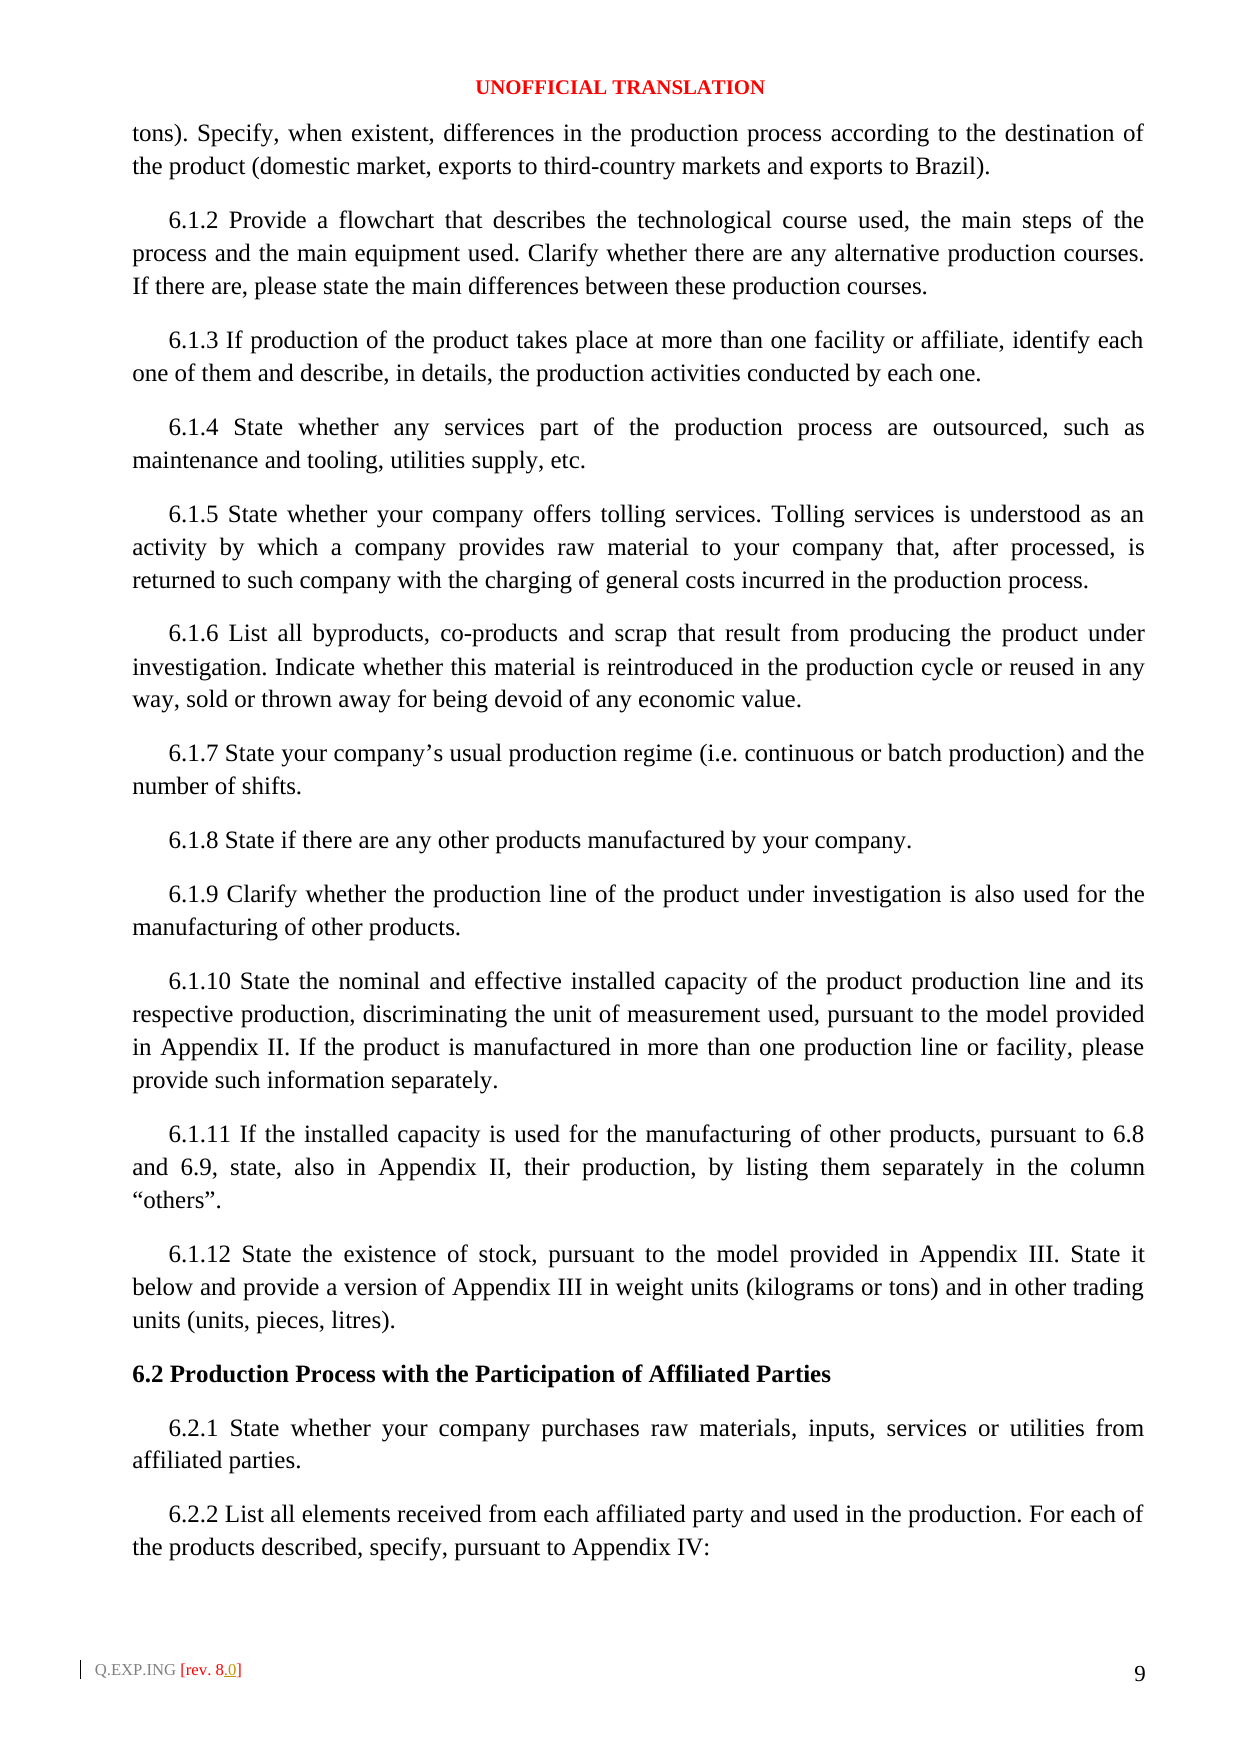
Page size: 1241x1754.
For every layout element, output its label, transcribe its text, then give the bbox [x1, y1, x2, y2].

text 6.1.5 State whether your company offers tolling services. Tolling services is understood as an activity by which a company provides raw material to your company that, after processed, is returned to such company with the charging of general costs incurred in the production process. [94, 499, 1146, 593]
text 6.1.6 List all byproducts, co-products and scrap that result from producing the product under investigation. Indicate whether this material is reintroduced in the production cycle or reused in any way, sold or thrown away for being devoid of any economic value. [94, 618, 1146, 713]
text 6.1.3 If production of the product takes place at more than one facility or affiliate, identify each one of them and describe, in details, the production activities conducted by each one. [94, 325, 1146, 387]
text 6.1.2 Provide a flowchart that describes the technological course used, the main steps of the process and the main equipment used. Clarify whether there are any alternative production courses. If there are, please state the main differences between these production courses. [94, 205, 1146, 300]
text 6.1.11 If the installed capacity is used for the manufacturing of other products, pursuant to 6.8 and 6.9, state, also in Appendix II, their production, by listing them separately in the column “others”. [94, 1119, 1146, 1214]
text 6.2 Production Process with the Participation of Affiliated Parties [94, 1359, 1146, 1387]
text 6.1.8 State if there are any other products manufactured by your company. [94, 825, 1146, 854]
text 6.1.7 State your company’s usual production regime (i.e. continuous or batch production) and the number of shifts. [94, 738, 1146, 800]
text 6.2.1 State whether your company purchases raw materials, inputs, services or utilities from affiliated parties. [94, 1413, 1146, 1474]
text 6.1.12 State the existence of stock, pursuant to the model provided in Appendix III. State it below and provide a version of Appendix III in weight units (kilograms or tons) and in other trading units (units, pieces, litres). [94, 1239, 1146, 1334]
text 6.1.4 State whether any services part of the production process are outsourced, such as maintenance and tooling, utilities supply, etc. [94, 412, 1146, 473]
text 6.1.9 Clarify whether the production line of the product under investigation is also used for the manufacturing of other products. [94, 879, 1146, 941]
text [94, 118, 1146, 180]
text 6.1.10 State the nominal and effective installed capacity of the product production line and its respective production, discriminating the unit of measurement used, pursuant to the model provided in Appendix II. If the product is manufactured in more than one production line or facility, please provide such information separately. [94, 966, 1146, 1094]
text 6.2.2 List all elements received from each affiliated party and used in the production. For each of the products described, specify, pursuant to Appendix IV: [94, 1499, 1146, 1561]
